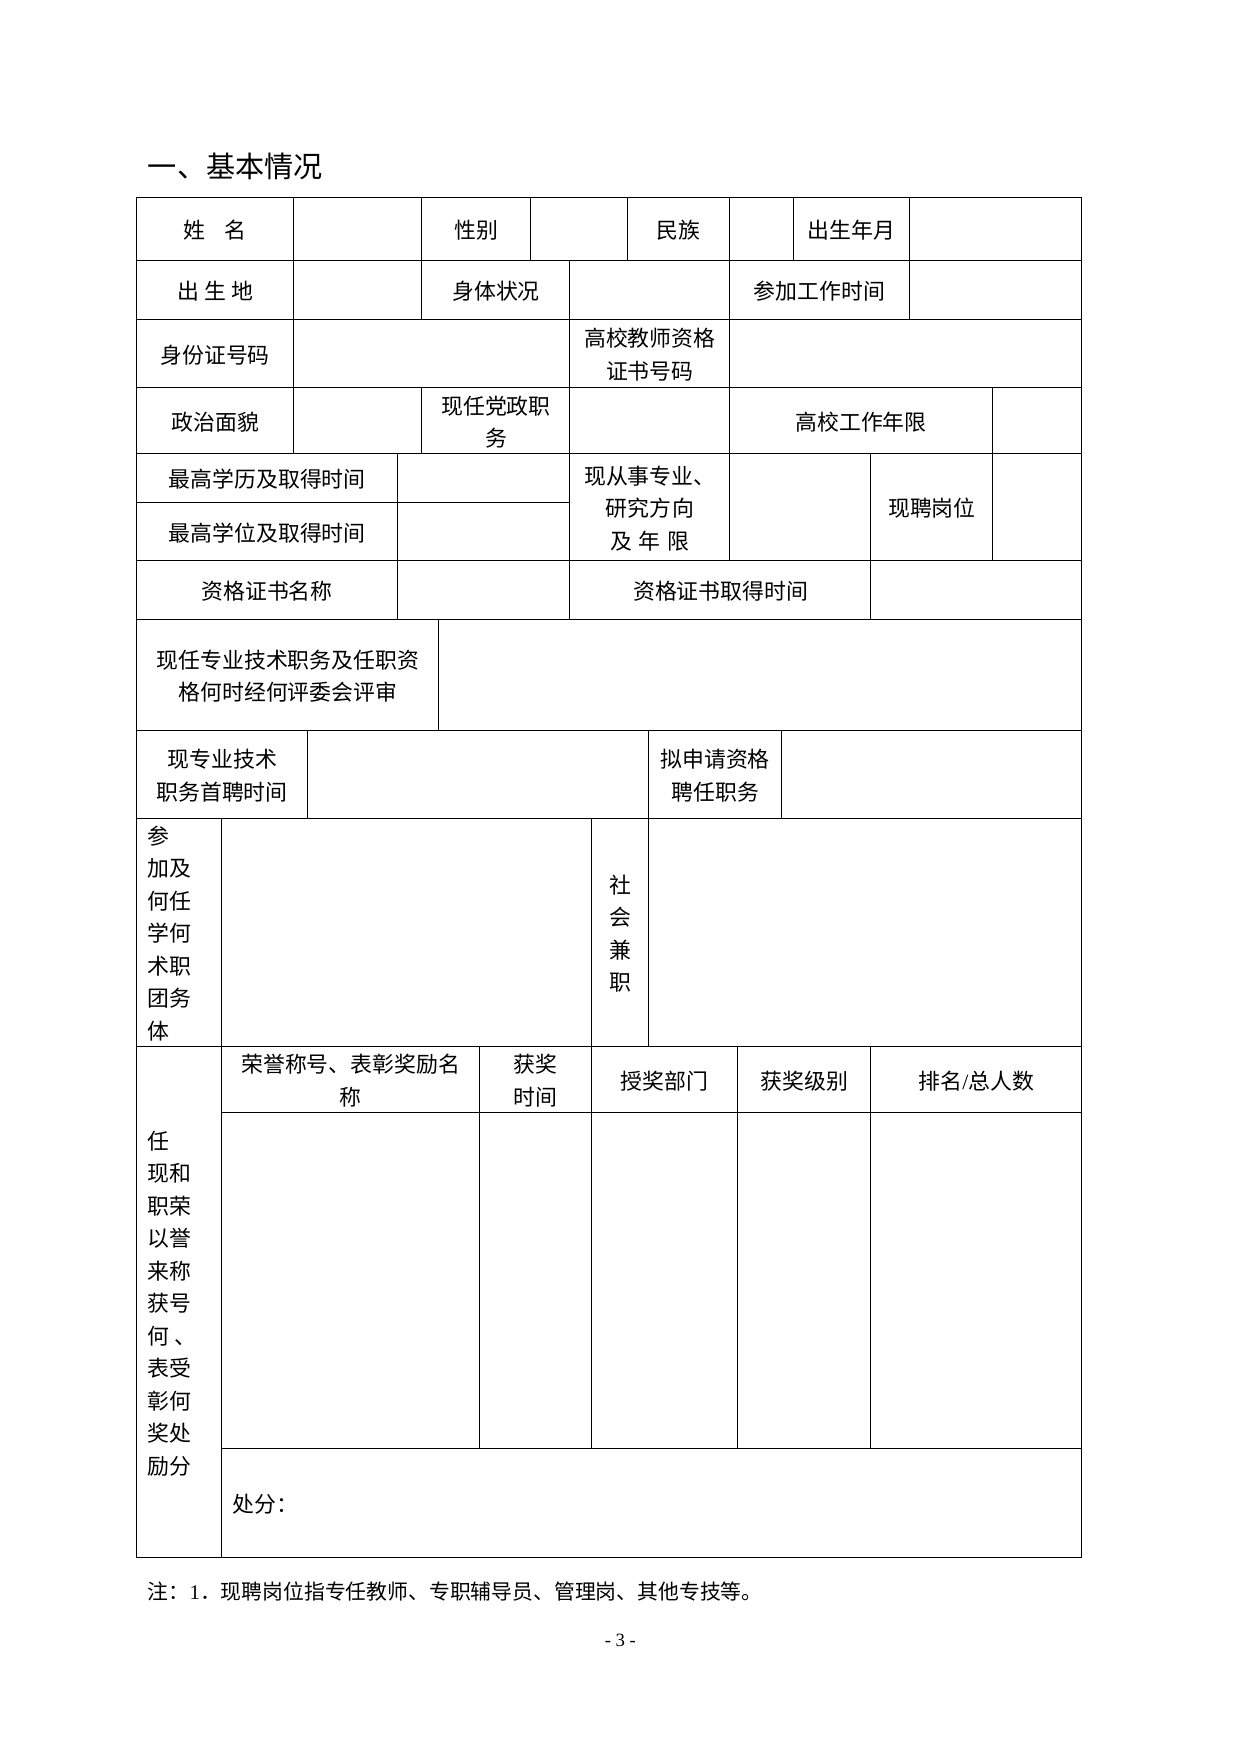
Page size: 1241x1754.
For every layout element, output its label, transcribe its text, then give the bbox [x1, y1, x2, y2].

table_cell [570, 261, 729, 318]
table_cell [294, 388, 421, 453]
table_cell [222, 819, 591, 1046]
table_cell 社会兼职 [592, 819, 648, 1046]
table_cell [993, 454, 1081, 560]
table_cell [570, 388, 729, 453]
text 一、基本情况 [148, 132, 1092, 197]
table_cell 身份证号码 [137, 320, 293, 387]
table_cell [592, 1113, 737, 1448]
table_cell 拟申请资格聘任职务 [649, 731, 781, 817]
table_cell [480, 1113, 591, 1448]
table_cell [294, 261, 421, 318]
table_cell 参 加及 何任 学何 术职 团务 体 [137, 819, 221, 1046]
table_header 性别 [422, 198, 530, 260]
table_cell 资格证书取得时间 [570, 561, 870, 619]
table_cell [439, 620, 1081, 730]
table_header 民族 [628, 198, 729, 260]
table_cell 身体状况 [422, 261, 569, 318]
table_cell [294, 320, 569, 387]
text 注：1．现聘岗位指专任教师、专职辅导员、管理岗、其他专技等。 [148, 1574, 1092, 1607]
table_cell [649, 819, 1081, 1046]
table_cell [871, 1113, 1081, 1448]
table_cell [398, 454, 569, 502]
table_cell [871, 561, 1081, 619]
table_cell 现聘岗位 [871, 454, 992, 560]
table_header 姓 名 [137, 198, 293, 260]
table_cell [738, 1113, 870, 1448]
table_cell 荣誉称号、表彰奖励名称 [222, 1047, 479, 1112]
table_cell 获奖 时间 [480, 1047, 591, 1112]
table_cell 现任党政职务 [422, 388, 569, 453]
table_cell 获奖级别 [738, 1047, 870, 1112]
table_cell 最高学位及取得时间 [137, 503, 397, 560]
table_cell 最高学历及取得时间 [137, 454, 397, 502]
table_cell 排名/总人数 [871, 1047, 1081, 1112]
table_cell [398, 503, 569, 560]
table_cell 出 生 地 [137, 261, 293, 318]
table_header 出生年月 [794, 198, 909, 260]
table_cell [910, 261, 1081, 318]
table_cell 处分： [222, 1449, 1081, 1557]
table_cell [222, 1113, 479, 1448]
table_cell 现任专业技术职务及任职资格何时经何评委会评审 [137, 620, 438, 730]
table_cell [730, 320, 1081, 387]
table_cell [730, 454, 870, 560]
table_cell [308, 731, 648, 817]
table_cell 政治面貌 [137, 388, 293, 453]
table_cell 授奖部门 [592, 1047, 737, 1112]
table_cell 高校工作年限 [730, 388, 992, 453]
table_cell 参加工作时间 [730, 261, 909, 318]
table_cell [993, 388, 1081, 453]
table_cell 资格证书名称 [137, 561, 397, 619]
table_header [730, 198, 793, 260]
table_cell 现专业技术 职务首聘时间 [137, 731, 307, 817]
table_cell [398, 561, 569, 619]
table_cell 现从事专业、研究方向 及 年 限 [570, 454, 729, 560]
table_header [531, 198, 627, 260]
table_header [910, 198, 1081, 260]
table_cell 任 现和 职荣 以誉 来称 获号 何 、 表受 彰何 奖处 励分 [137, 1047, 221, 1557]
table_cell [782, 731, 1081, 817]
table_header [294, 198, 421, 260]
table_cell 高校教师资格证书号码 [570, 320, 729, 387]
